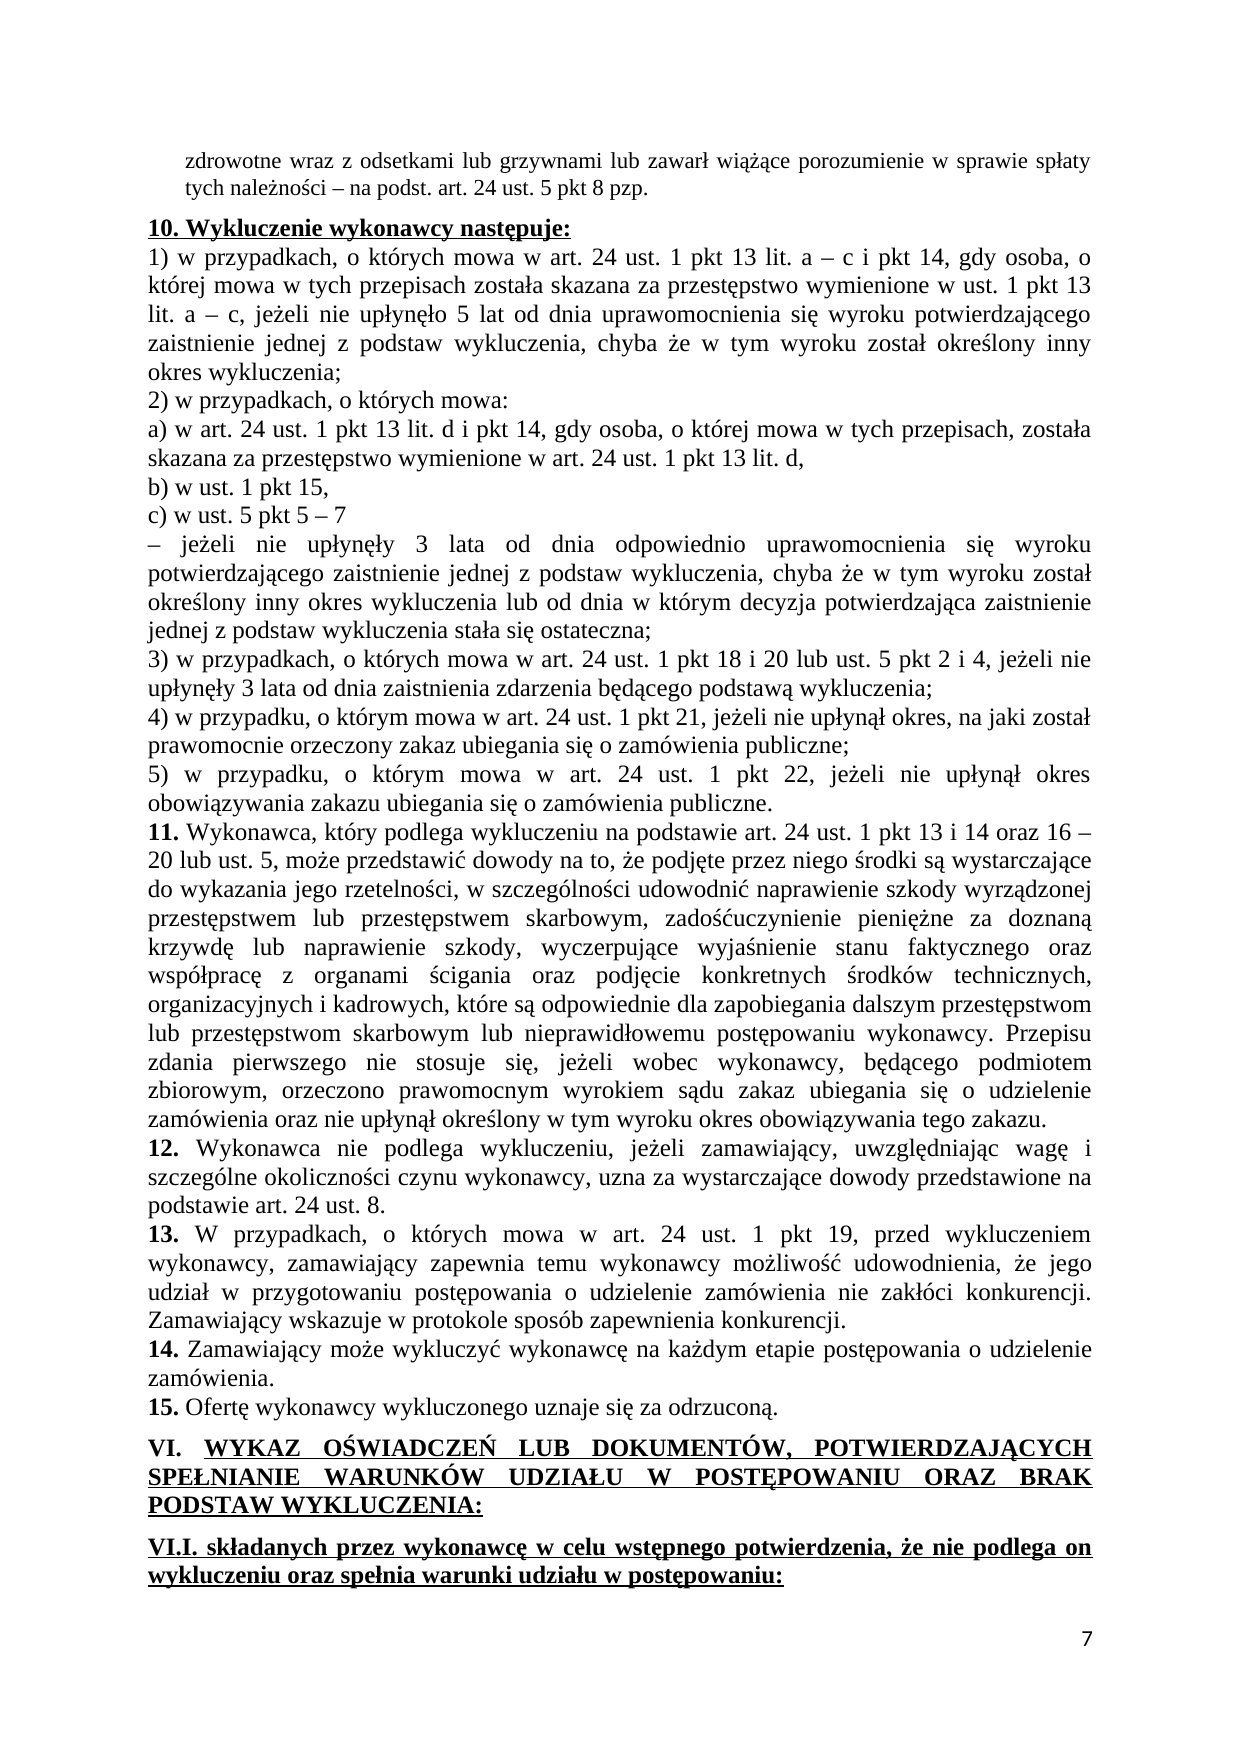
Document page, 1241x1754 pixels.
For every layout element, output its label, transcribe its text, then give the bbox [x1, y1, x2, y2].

text VI. WYKAZ OŚWIADCZEŃ LUB DOKUMENTÓW, POTWIERDZAJĄCYCH SPEŁNIANIE WARUNKÓW UDZIAŁU W POSTĘPOWANIU ORAZ BRAK PODSTAW WYKLUCZENIA: [148, 1488, 1093, 1519]
text 11. Wykonawca, który podlega wykluczeniu na podstawie art. 24 ust. 1 pkt 13 i 14 oraz 16 – 20 lub ust. 5, może przedstawić dowody na to, że podjęte przez niego środki są wystarczające do wykazania jego rzetelności, w szczególności udowodnić naprawienie szkody wyrządzonej przestępstwem lub przestępstwem skarbowym, zadośćuczynienie pieniężne za doznaną krzywdę lub naprawienie szkody, wyczerpujące wyjaśnienie stanu faktycznego oraz współpracę z organami ścigania oraz podjęcie konkretnych środków technicznych, organizacyjnych i kadrowych, które są odpowiednie dla zapobiegania dalszym przestępstwom lub przestępstwom skarbowym lub nieprawidłowemu postępowaniu wykonawcy. Przepisu zdania pierwszego nie stosuje się, jeżeli wobec wykonawcy, będącego podmiotem zbiorowym, orzeczono prawomocnym wyrokiem sądu zakaz ubiegania się o udzielenie zamówienia oraz nie upłynął określony w tym wyroku okres obowiązywania tego zakazu. [148, 817, 1093, 1133]
text 3) w przypadkach, o których mowa w art. 24 ust. 1 pkt 18 i 20 lub ust. 5 pkt 2 i 4, jeżeli nie upłynęły 3 lata od dnia zaistnienia zdarzenia będącego podstawą wykluczenia; [148, 644, 1093, 702]
text a) w art. 24 ust. 1 pkt 13 lit. d i pkt 14, gdy osoba, o której mowa w tych przepisach, została skazana za przestępstwo wymienione w art. 24 ust. 1 pkt 13 lit. d, [148, 414, 1093, 472]
text – jeżeli nie upłynęły 3 lata od dnia odpowiednio uprawomocnienia się wyroku potwierdzającego zaistnienie jednej z podstaw wykluczenia, chyba że w tym wyroku został określony inny okres wykluczenia lub od dnia w którym decyzja potwierdzająca zaistnienie jednej z podstaw wykluczenia stała się ostateczna; [148, 529, 1093, 644]
text 14. Zamawiający może wykluczyć wykonawcę na każdym etapie postępowania o udzielenie zamówienia. [148, 1334, 1093, 1392]
text VI.I. składanych przez wykonawcę w celu wstępnego potwierdzenia, że nie podlega on wykluczeniu oraz spełnia warunki udziału w postępowaniu: [148, 1532, 1093, 1557]
text 1) w przypadkach, o których mowa w art. 24 ust. 1 pkt 13 lit. a – c i pkt 14, gdy osoba, o której mowa w tych przepisach została skazana za przestępstwo wymienione w ust. 1 pkt 13 lit. a – c, jeżeli nie upłynęło 5 lat od dnia uprawomocnienia się wyroku potwierdzającego zaistnienie jednej z podstaw wykluczenia, chyba że w tym wyroku został określony inny okres wykluczenia; [148, 242, 1093, 385]
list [148, 148, 1093, 200]
text 15. Ofertę wykonawcy wykluczonego uznaje się za odrzuconą. [148, 1392, 1093, 1420]
text 13. W przypadkach, o których mowa w art. 24 ust. 1 pkt 19, przed wykluczeniem wykonawcy, zamawiający zapewnia temu wykonawcy możliwość udowodnienia, że jego udział w przygotowaniu postępowania o udzielenie zamówienia nie zakłóci konkurencji. Zamawiający wskazuje w protokole sposób zapewnienia konkurencji. [148, 1219, 1093, 1334]
text b) w ust. 1 pkt 15, [148, 472, 1093, 500]
text 10. Wykluczenie wykonawcy następuje: [148, 213, 1093, 242]
text VI. WYKAZ OŚWIADCZEŃ LUB DOKUMENTÓW, POTWIERDZAJĄCYCH SPEŁNIANIE WARUNKÓW UDZIAŁU W POSTĘPOWANIU ORAZ BRAK PODSTAW WYKLUCZENIA: [148, 1433, 1093, 1487]
text c) w ust. 5 pkt 5 – 7 [148, 500, 1093, 529]
text 12. Wykonawca nie podlega wykluczeniu, jeżeli zamawiający, uwzględniając wagę i szczególne okoliczności czynu wykonawcy, uzna za wystarczające dowody przedstawione na podstawie art. 24 ust. 8. [148, 1133, 1093, 1219]
text 2) w przypadkach, o których mowa: [148, 385, 1093, 414]
text 5) w przypadku, o którym mowa w art. 24 ust. 1 pkt 22, jeżeli nie upłynął okres obowiązywania zakazu ubiegania się o zamówienia publiczne. [148, 759, 1093, 817]
text 4) w przypadku, o którym mowa w art. 24 ust. 1 pkt 21, jeżeli nie upłynął okres, na jaki został prawomocnie orzeczony zakaz ubiegania się o zamówienia publiczne; [148, 702, 1093, 759]
text VI.I. składanych przez wykonawcę w celu wstępnego potwierdzenia, że nie podlega on wykluczeniu oraz spełnia warunki udziału w postępowaniu: [148, 1558, 1093, 1589]
